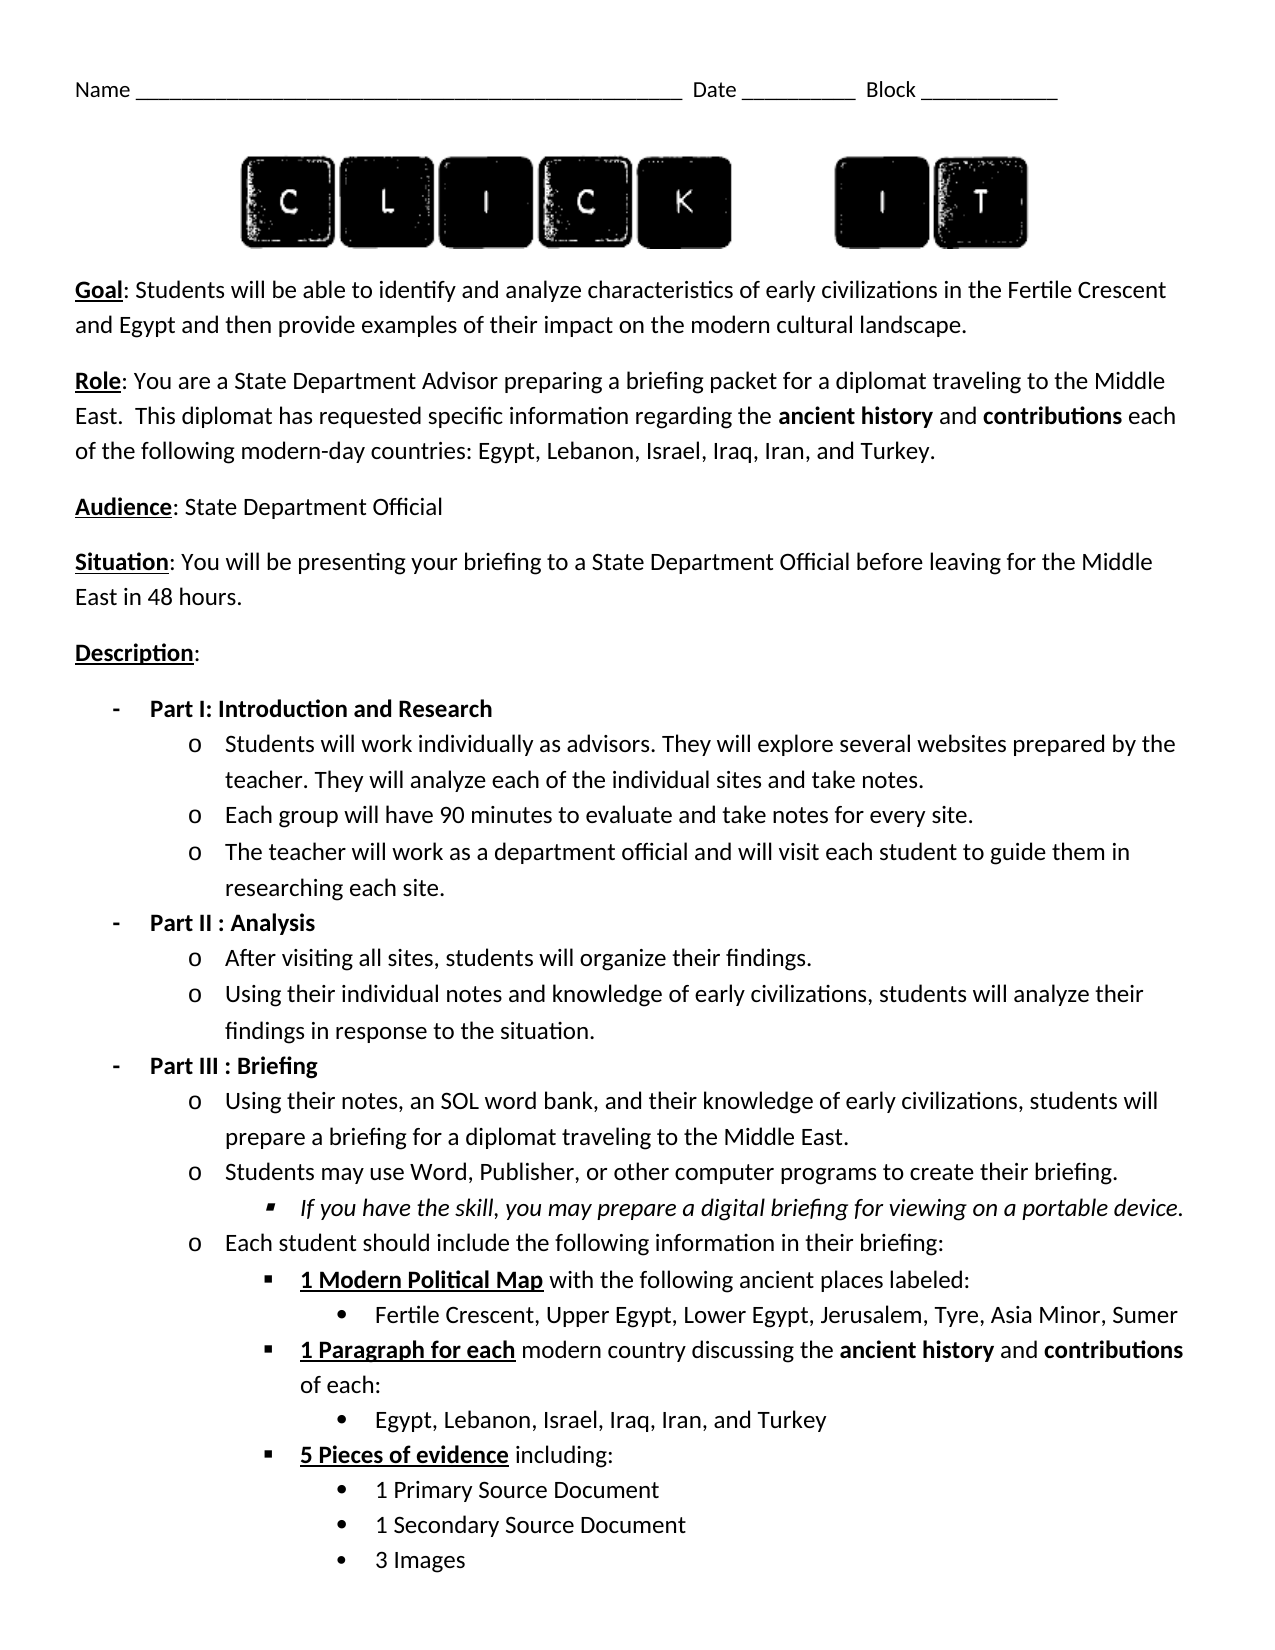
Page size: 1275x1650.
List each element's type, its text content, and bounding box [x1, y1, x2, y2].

list If you have the skill, you may prepare a digital briefing for viewing on a portable device. [262, 1193, 1200, 1223]
list Egypt, Lebanon, Israel, Iraq, Iran, and Turkey [337, 1404, 1200, 1434]
list Part I: Introduction and Research [112, 693, 1200, 724]
list Using their individual notes and knowledge of early civilizations, students will analyze their findings in response to the situation. [187, 979, 1200, 1045]
list After visiting all sites, students will organize their findings. [187, 942, 1200, 974]
list Part II : Analysis [112, 907, 1200, 938]
text Audience: State Department Official [75, 491, 1200, 521]
list The teacher will work as a department official and will visit each student to guide them in researching each site. [187, 836, 1200, 903]
list Fertile Crescent, Upper Egypt, Lower Egypt, Jerusalem, Tyre, Asia Minor, Sumer [337, 1299, 1200, 1329]
text Situation: You will be presenting your briefing to a State Department Official before leaving for the Middle East in 48 hours. [75, 547, 1200, 612]
list Students may use Word, Publisher, or other computer programs to create their briefing. [187, 1156, 1200, 1188]
text Description: [75, 637, 1200, 668]
list Part III : Briefing [112, 1050, 1200, 1080]
list 1 Secondary Source Document [337, 1509, 1200, 1539]
list 1 Primary Source Document [337, 1474, 1200, 1504]
list Each student should include the following information in their briefing: [187, 1228, 1200, 1259]
text Goal: Students will be able to identify and analyze characteristics of early civilizations in the Fertile Crescent and Egypt and then provide examples of their impact on the modern cultural landscape. [75, 274, 1200, 339]
text Role: You are a State Department Advisor preparing a briefing packet for a diplomat traveling to the Middle East. This diplomat has requested specific information regarding the ancient history and contributions each of the following modern-day countries: Egypt, Lebanon, Israel, Iraq, Iran, and Turkey. [75, 365, 1200, 465]
list Using their notes, an SOL word bank, and their knowledge of early civilizations, students will prepare a briefing for a diplomat traveling to the Middle East. [187, 1085, 1200, 1152]
list Each group will have 90 minutes to evaluate and take notes for every site. [187, 799, 1200, 831]
list 3 Images [337, 1544, 1200, 1574]
list 1 Paragraph for each modern country discussing the ancient history and contributions of each: [262, 1334, 1200, 1399]
list Students will work individually as advisors. They will explore several websites prepared by the teacher. They will analyze each of the individual sites and take notes. [187, 728, 1200, 795]
list 5 Pieces of evidence including: [262, 1439, 1200, 1469]
picture [240, 131, 1036, 249]
list 1 Modern Political Map with the following ancient places labeled: [262, 1264, 1200, 1294]
